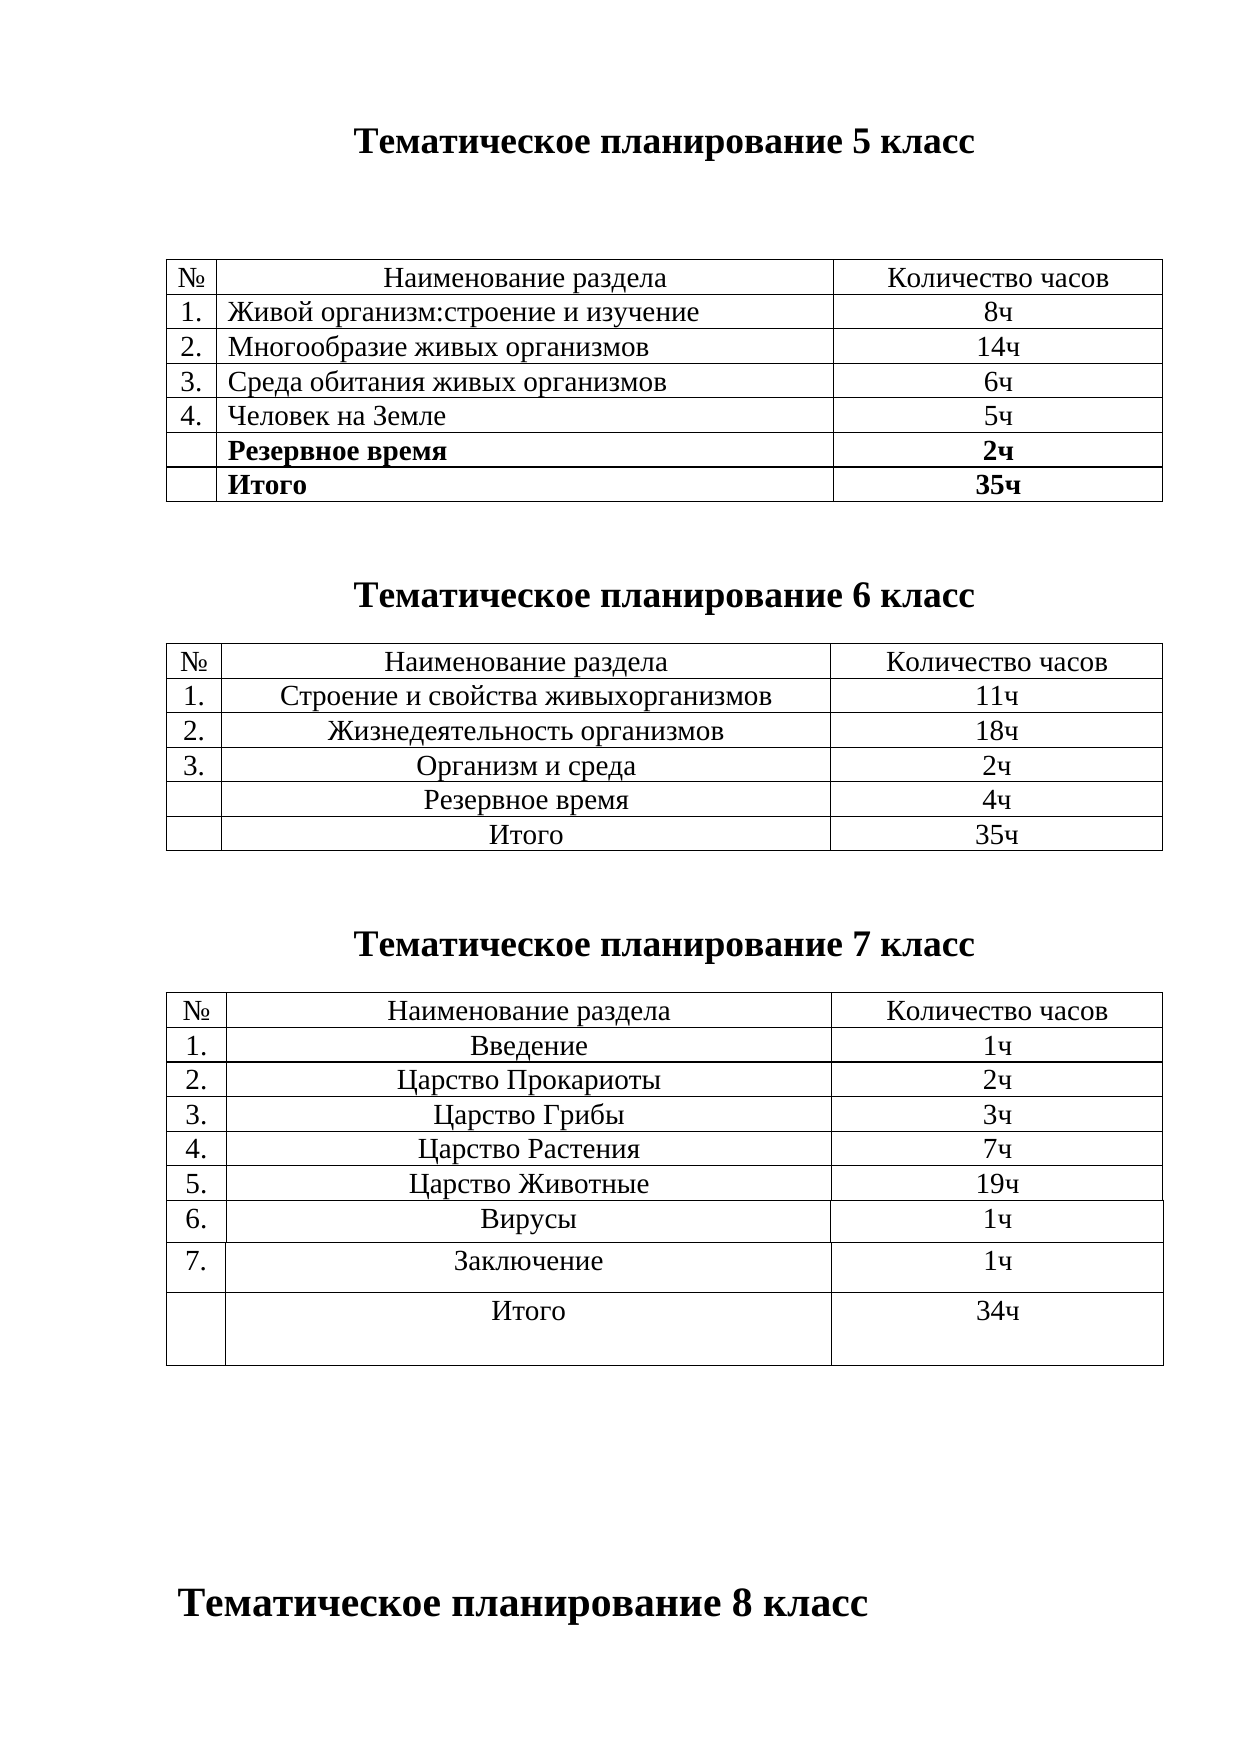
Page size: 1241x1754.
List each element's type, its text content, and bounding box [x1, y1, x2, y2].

table_cell 18ч [831, 713, 1162, 747]
table_cell 14ч [834, 329, 1162, 363]
table_cell 6. [167, 1201, 226, 1242]
table_cell Царство Прокариоты [227, 1063, 831, 1096]
table_cell Многообразие живых организмов [217, 329, 833, 363]
table_cell [167, 433, 216, 466]
table_cell 4. [167, 398, 216, 432]
table_cell 7ч [832, 1132, 1162, 1165]
table_cell 3. [167, 1097, 226, 1131]
table_cell [167, 782, 221, 816]
text Тематическое планирование 7 класс [177, 922, 1152, 965]
table_cell Царство Животные [227, 1166, 831, 1200]
table_cell 2. [167, 1063, 226, 1096]
table_cell [167, 1293, 225, 1365]
table_cell Строение и свойства живыхорганизмов [222, 679, 830, 712]
table_cell Человек на Земле [217, 398, 833, 432]
table_cell 4. [167, 1132, 226, 1165]
table_cell Вирусы [227, 1201, 830, 1242]
table_cell 1. [167, 295, 216, 328]
table_cell Резервное время [217, 433, 833, 466]
table_header № [167, 260, 216, 293]
table_cell 1ч [831, 1201, 1163, 1242]
table_cell 35ч [834, 468, 1162, 501]
table_cell Среда обитания живых организмов [217, 364, 833, 397]
table_cell Итого [222, 817, 830, 850]
table_cell [167, 468, 216, 501]
table_cell 5ч [834, 398, 1162, 432]
text Тематическое планирование 5 класс [177, 118, 1152, 161]
table_cell Жизнедеятельность организмов [222, 713, 830, 747]
table_cell 3. [167, 748, 221, 781]
table_header Количество часов [834, 260, 1162, 293]
table_header Количество часов [831, 644, 1162, 677]
table_header Наименование раздела [227, 993, 831, 1027]
table_cell 1. [167, 1028, 226, 1061]
table_cell 7. [167, 1243, 225, 1292]
table_cell 2ч [832, 1063, 1162, 1096]
table_cell 6ч [834, 364, 1162, 397]
table_cell 5. [167, 1166, 226, 1200]
table_cell 34ч [832, 1293, 1163, 1365]
table_cell Царство Грибы [227, 1097, 831, 1131]
table_cell 2. [167, 713, 221, 747]
table_header № [167, 644, 221, 677]
table_cell 2ч [834, 433, 1162, 466]
table_cell 3. [167, 364, 216, 397]
table_cell 1ч [832, 1028, 1162, 1061]
table_header № [167, 993, 226, 1027]
text Тематическое планирование 8 класс [177, 1578, 1152, 1626]
table_header Количество часов [832, 993, 1162, 1027]
table_cell 4ч [831, 782, 1162, 816]
table_cell 1ч [832, 1243, 1163, 1292]
table_cell 2. [167, 329, 216, 363]
table_cell 19ч [832, 1166, 1162, 1200]
table_header Наименование раздела [217, 260, 833, 293]
table_cell 35ч [831, 817, 1162, 850]
table_cell 3ч [832, 1097, 1162, 1131]
table_cell 1. [167, 679, 221, 712]
table_cell Итого [217, 468, 833, 501]
table_cell 8ч [834, 295, 1162, 328]
table_cell Итого [226, 1293, 831, 1365]
table_cell Царство Растения [227, 1132, 831, 1165]
text Тематическое планирование 6 класс [177, 572, 1152, 616]
table_cell Организм и среда [222, 748, 830, 781]
table_cell Заключение [226, 1243, 831, 1292]
table_cell 11ч [831, 679, 1162, 712]
table_cell Введение [227, 1028, 831, 1061]
table_cell Живой организм:строение и изучение [217, 295, 833, 328]
table_cell Резервное время [222, 782, 830, 816]
table_header Наименование раздела [222, 644, 830, 677]
table_cell 2ч [831, 748, 1162, 781]
table_cell [167, 817, 221, 850]
